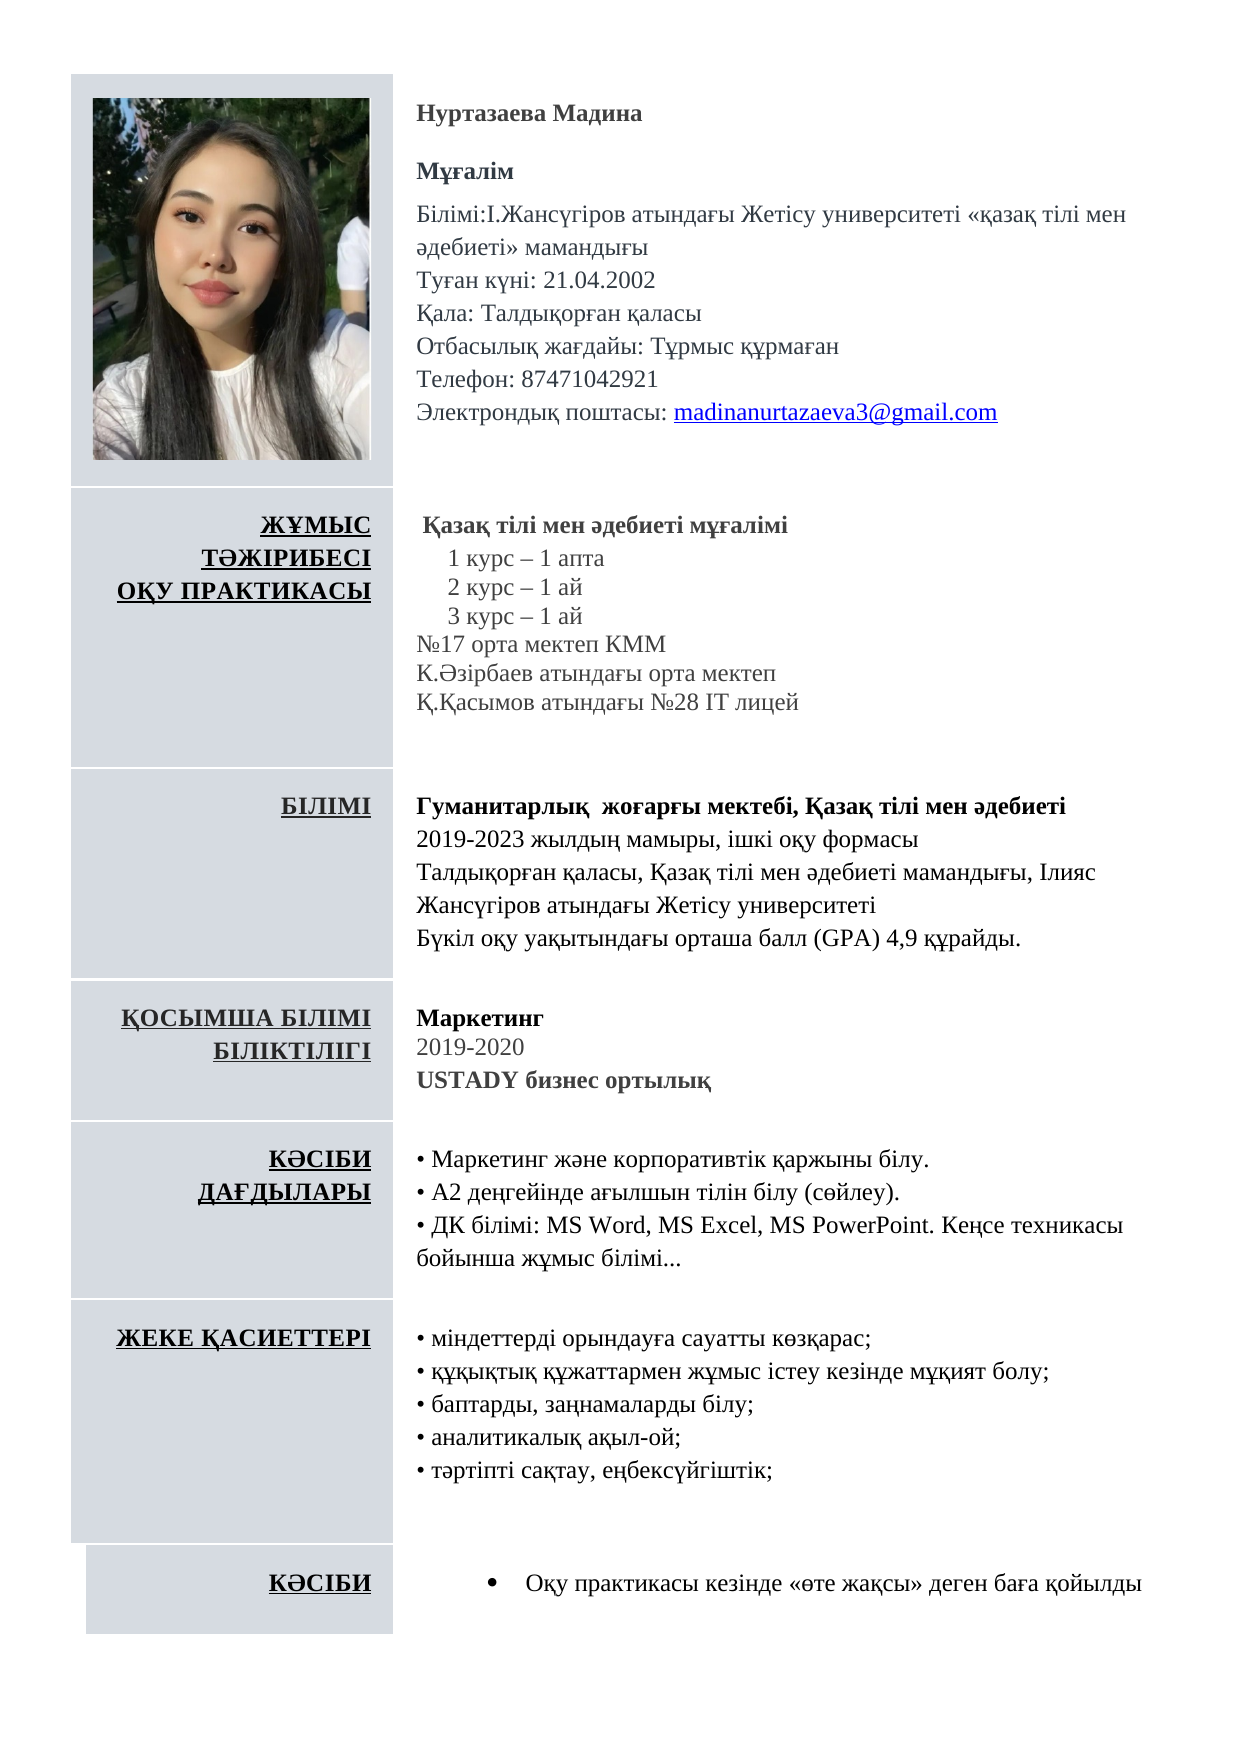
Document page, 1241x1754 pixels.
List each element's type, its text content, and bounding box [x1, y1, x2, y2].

table_header Нуртазаева Мадина Мұғалім Білімі:І.Жансүгіров атындағы Жетісу университеті «қазақ тілі мен әдебиеті» мамандығы Туған күні: 21.04.2002 Қала: Талдықорған қаласы Отбасылық жағдайы: Тұрмыс құрмаған Телефон: 87471042921 Электрондық поштасы: madinanurtazaeva3@gmail.com [395, 76, 1194, 486]
table_cell Қазақ тілі мен әдебиеті мұғалімі 1 курс – 1 апта 2 курс – 1 ай 3 курс – 1 ай №17 орта мектеп КММ К.Әзірбаев атындағы орта мектеп Қ.Қасымов атындағы №28 IT лицей [395, 488, 1194, 767]
table_cell КӘСІБИ ДАҒДЫЛАРЫ [86, 1545, 393, 1634]
table_cell ЖЕКЕ ҚАСИЕТТЕРІ [71, 1300, 393, 1543]
table_cell ҚОСЫМША БІЛІМІ БІЛІКТІЛІГІ [71, 981, 393, 1120]
table_cell Гуманитарлық жоғарғы мектебі, Қазақ тілі мен әдебиеті 2019-2023 жылдың мамыры, ішкі оқу формасы Талдықорған қаласы, Қазақ тілі мен әдебиеті мамандығы, Ілияс Жансүгіров атындағы Жетісу университеті Бүкіл оқу уақытындағы орташа балл (GPA) 4,9 құрайды. [395, 769, 1194, 978]
table_cell Маркетинг 2019-2020 USTADY бизнес ортылық [395, 981, 1194, 1120]
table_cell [395, 1545, 1194, 1634]
table_cell • Маркетинг және корпоративтік қаржыны білу. • А2 деңгейінде ағылшын тілін білу (сөйлеу). • ДК білімі: MS Word, MS Excel, MS PowerPoint. Кеңсе техникасы бойынша жұмыс білімі... [395, 1122, 1194, 1298]
table_cell • міндеттерді орындауға сауатты көзқарас; • құқықтық құжаттармен жұмыс істеу кезінде мұқият болу; • баптарды, заңнамаларды білу; • аналитикалық ақыл-ой; • тәртіпті сақтау, еңбексүйгіштік; [395, 1300, 1194, 1543]
table_cell КӘСІБИ ДАҒДЫЛАРЫ [71, 1122, 393, 1298]
picture [92, 98, 372, 460]
table_cell ЖҰМЫС ТӘЖІРИБЕСІ ОҚУ ПРАКТИКАСЫ [71, 488, 393, 767]
table_cell БІЛІМІ [71, 769, 393, 978]
table_header [71, 74, 393, 486]
